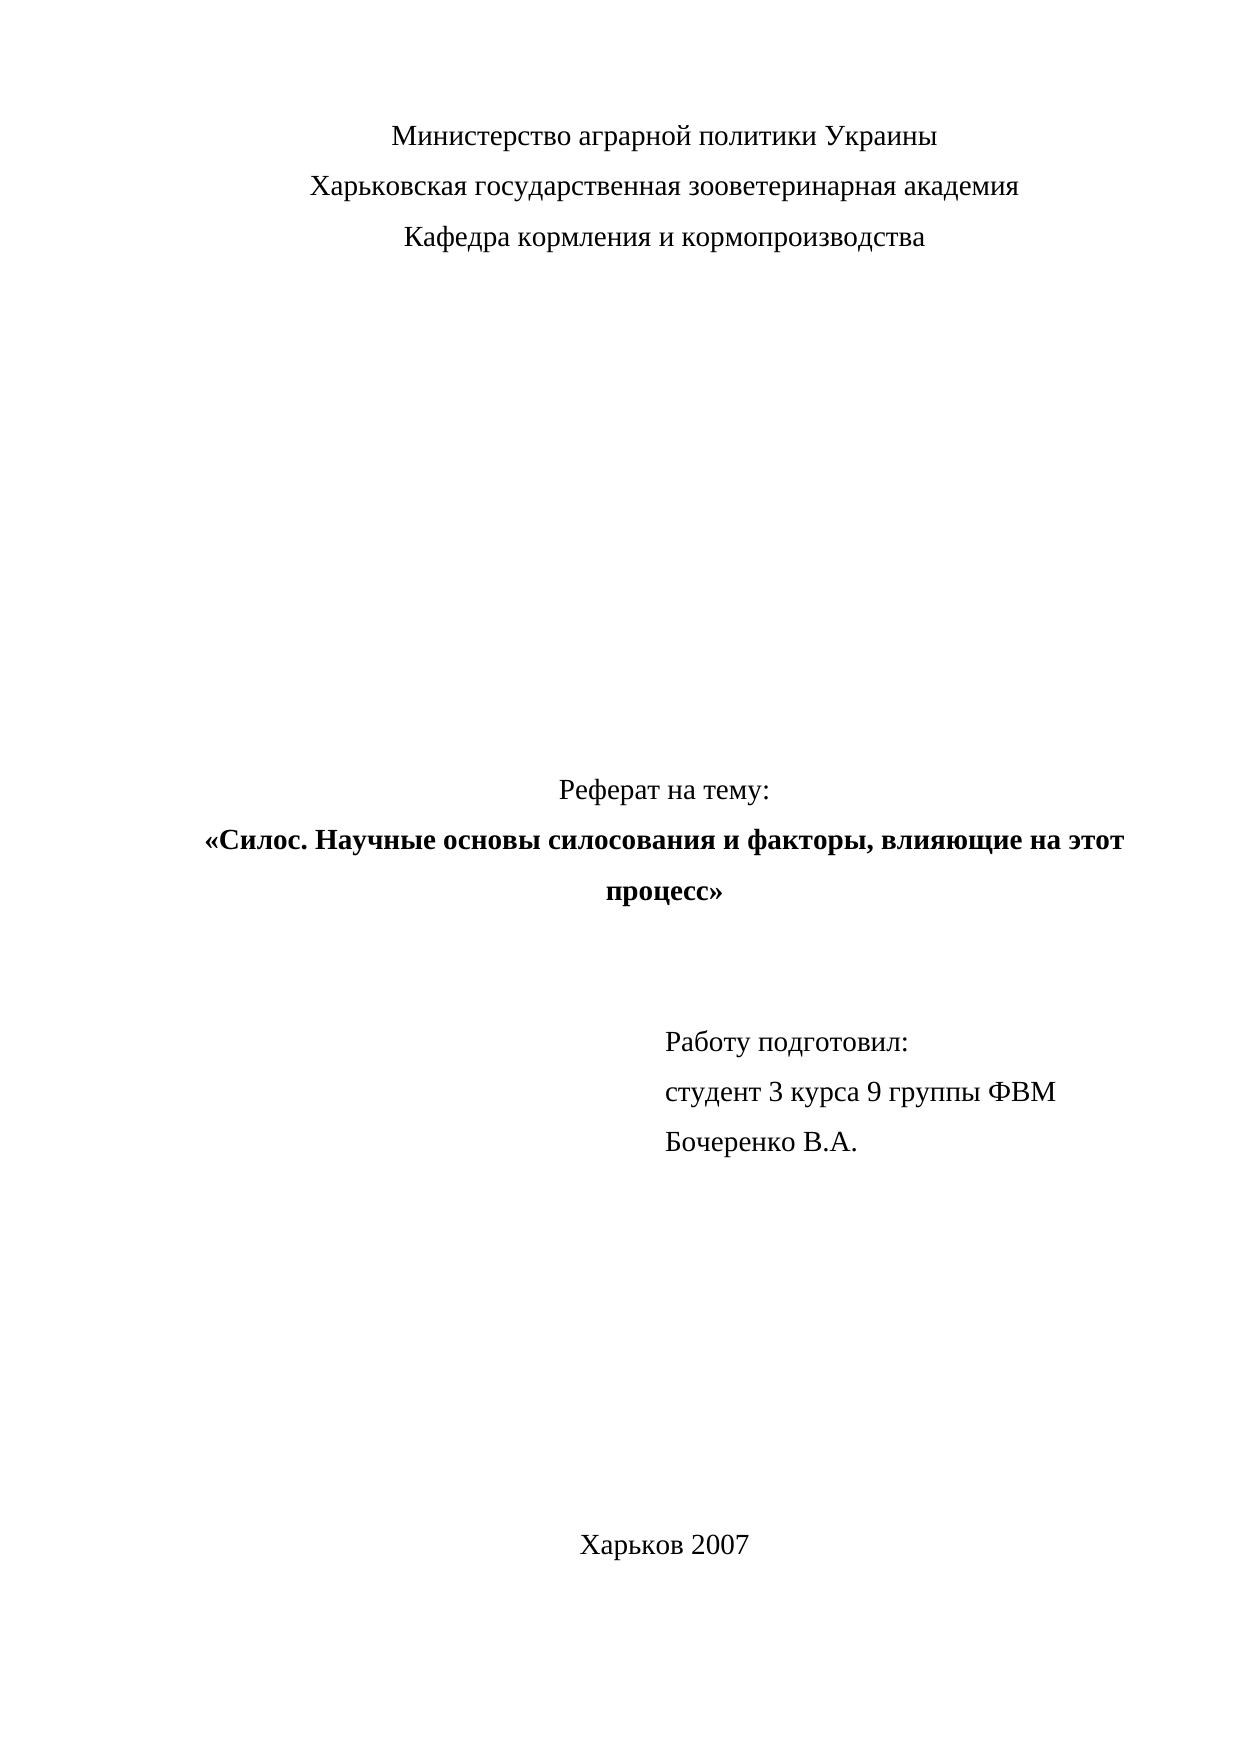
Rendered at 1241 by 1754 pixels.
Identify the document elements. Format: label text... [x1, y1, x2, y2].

text Харьков 2007 [177, 1527, 1152, 1560]
text Бочеренко В.А. [177, 1124, 1152, 1158]
text Харьковская государственная зооветеринарная академия [177, 168, 1152, 202]
text Реферат на тему: [177, 772, 1152, 806]
text «Силос. Научные основы силосования и факторы, влияющие на этот процесс» [177, 822, 1152, 906]
text студент 3 курса 9 группы ФВМ [177, 1074, 1152, 1108]
text Кафедра кормления и кормопроизводства [177, 219, 1152, 252]
text Министерство аграрной политики Украины [177, 118, 1152, 152]
text Работу подготовил: [177, 1024, 1152, 1057]
